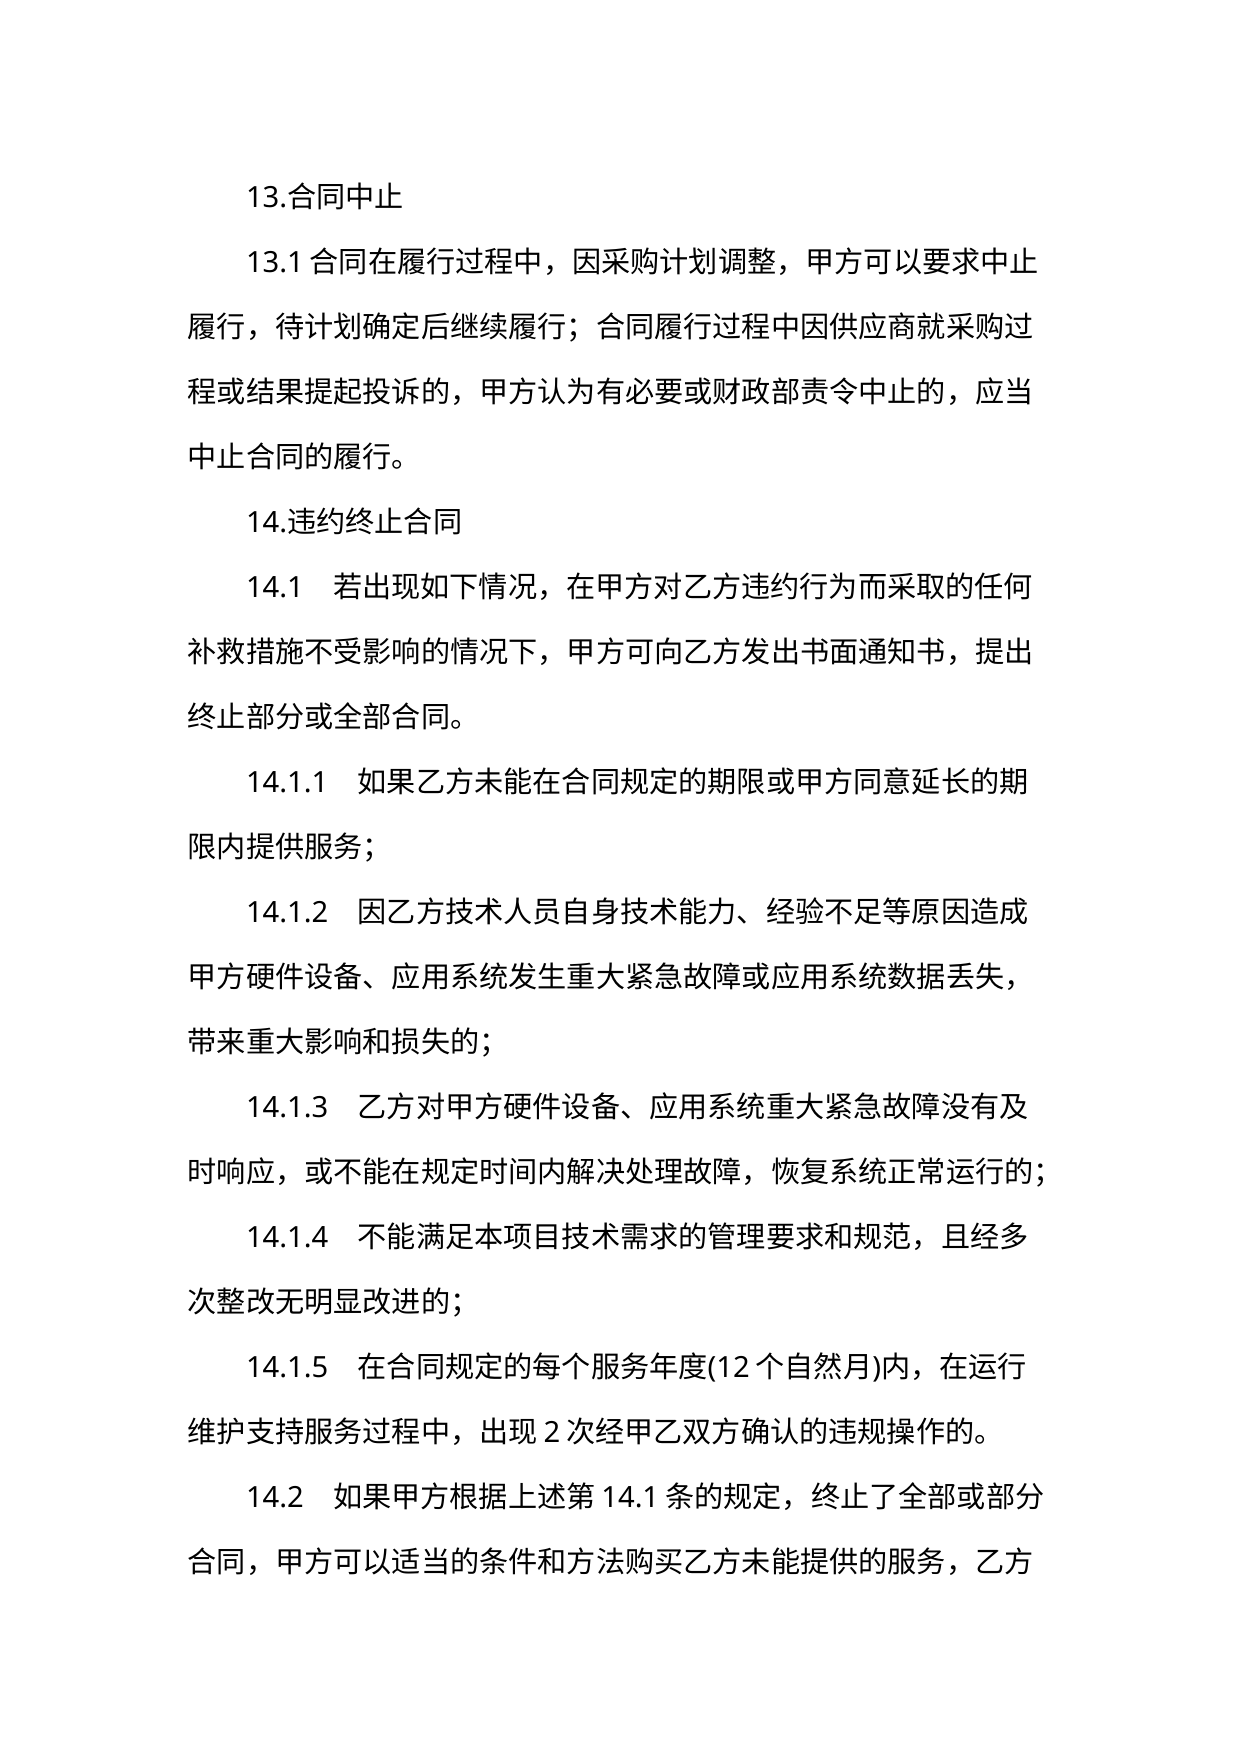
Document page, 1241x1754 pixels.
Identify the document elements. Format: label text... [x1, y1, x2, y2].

text 14.1 若出现如下情况，在甲方对乙方违约行为而采取的任何补救措施不受影响的情况下，甲方可向乙方发出书面通知书，提出终止部分或全部合同。 [187, 552, 1053, 747]
text 14.1.2 因乙方技术人员自身技术能力、经验不足等原因造成甲方硬件设备、应用系统发生重大紧急故障或应用系统数据丢失，带来重大影响和损失的； [187, 877, 1053, 1072]
text 14.违约终止合同 [187, 487, 1053, 552]
text 13.1合同在履行过程中，因采购计划调整，甲方可以要求中止履行，待计划确定后继续履行；合同履行过程中因供应商就采购过程或结果提起投诉的，甲方认为有必要或财政部责令中止的，应当中止合同的履行。 [187, 227, 1053, 487]
text 14.1.3 乙方对甲方硬件设备、应用系统重大紧急故障没有及时响应，或不能在规定时间内解决处理故障，恢复系统正常运行的； [187, 1072, 1053, 1202]
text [187, 1462, 1053, 1592]
text 13.合同中止 [187, 162, 1053, 227]
text 14.1.4 不能满足本项目技术需求的管理要求和规范，且经多次整改无明显改进的； [187, 1202, 1053, 1332]
text 14.1.1 如果乙方未能在合同规定的期限或甲方同意延长的期限内提供服务； [187, 747, 1053, 877]
text 14.1.5 在合同规定的每个服务年度(12个自然月)内，在运行维护支持服务过程中，出现2次经甲乙双方确认的违规操作的。 [187, 1332, 1053, 1462]
